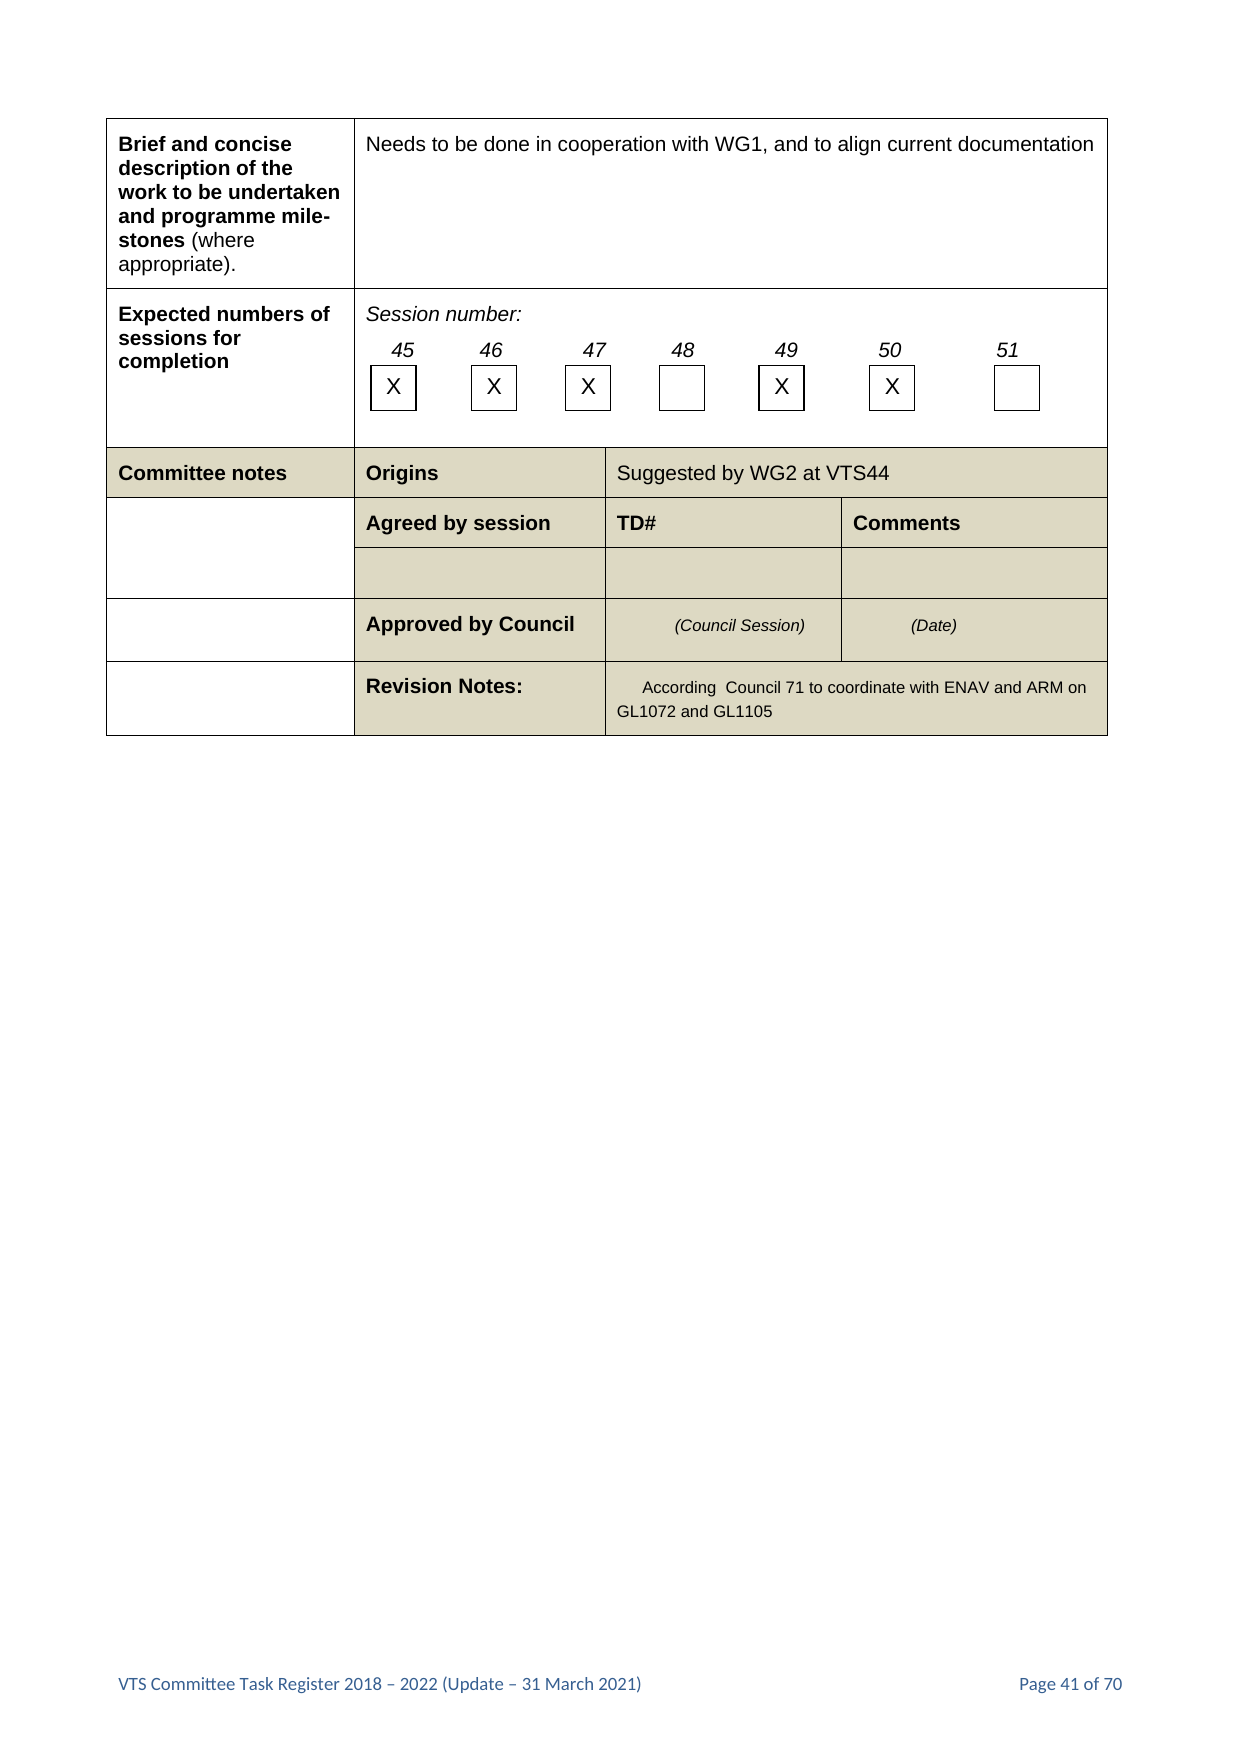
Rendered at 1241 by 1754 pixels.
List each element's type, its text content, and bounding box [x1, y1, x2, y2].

table_cell [606, 548, 841, 598]
table_cell Agreed by session [355, 498, 605, 547]
table_cell Approved by Council [355, 599, 605, 661]
table_cell Needs to be done in cooperation with WG1, and to align current documentation [355, 119, 1107, 288]
table_cell Revision Notes: [355, 662, 605, 735]
table_cell Suggested by WG2 at VTS44 [606, 448, 1107, 497]
table_cell According Council 71 to coordinate with ENAV and ARM on GL1072 and GL1105 [606, 662, 1107, 735]
table_cell (Council Session) [606, 599, 841, 661]
table_cell [842, 548, 1107, 598]
table_cell Committee notes [107, 448, 354, 497]
table_cell [107, 498, 354, 598]
table_cell Expected numbers of sessions for completion [107, 289, 354, 447]
table_cell Origins [355, 448, 605, 497]
table_cell [355, 548, 605, 598]
table_cell Session number: 45 46 47 48 49 50 51 [355, 289, 1107, 447]
table_cell Brief and concise description of the work to be undertaken and programme milestones (where appropriate). [107, 119, 354, 288]
table_cell TD# [606, 498, 841, 547]
table_cell [107, 662, 354, 735]
table_cell Comments [842, 498, 1107, 547]
table_cell [107, 599, 354, 661]
table_cell (Date) [842, 599, 1107, 661]
